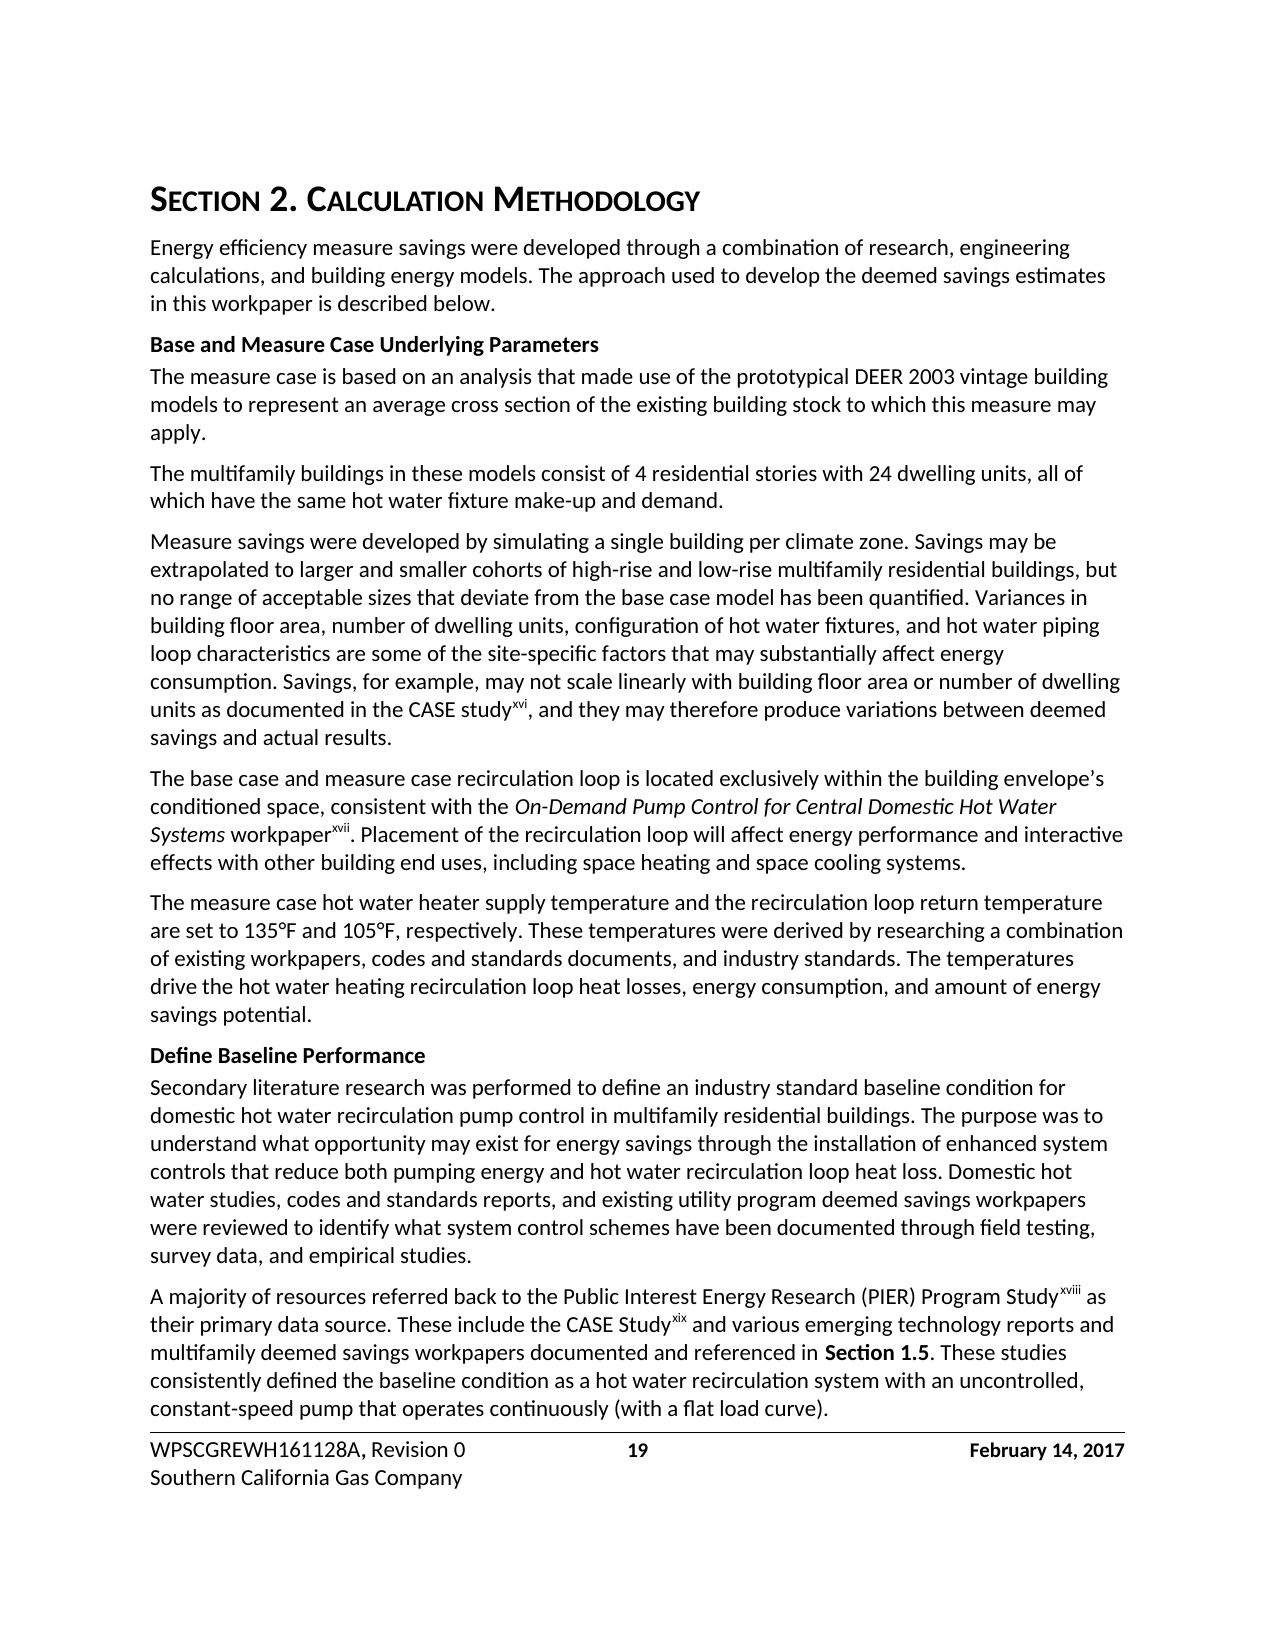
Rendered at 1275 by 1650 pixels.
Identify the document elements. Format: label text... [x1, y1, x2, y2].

text Measure savings were developed by simulating a single building per climate zone. Savings may be extrapolated to larger and smaller cohorts of high-rise and low-rise multifamily residential buildings, but no range of acceptable sizes that deviate from the base case model has been quantified. Variances in building floor area, number of dwelling units, configuration of hot water fixtures, and hot water piping loop characteristics are some of the site-specific factors that may substantially affect energy consumption. Savings, for example, may not scale linearly with building floor area or number of dwelling units as documented in the CASE study, and they may therefore produce variations between deemed savings and actual results. [150, 527, 1125, 751]
text Secondary literature research was performed to define an industry standard baseline condition for domestic hot water recirculation pump control in multifamily residential buildings. The purpose was to understand what opportunity may exist for energy savings through the installation of enhanced system controls that reduce both pumping energy and hot water recirculation loop heat loss. Domestic hot water studies, codes and standards reports, and existing utility program deemed savings workpapers were reviewed to identify what system control schemes have been documented through field testing, survey data, and empirical studies. [150, 1073, 1125, 1269]
text The base case and measure case recirculation loop is located exclusively within the building envelope’s conditioned space, consistent with the On-Demand Pump Control for Central Domestic Hot Water Systems workpaper. Placement of the recirculation loop will affect energy performance and interactive effects with other building end uses, including space heating and space cooling systems. [150, 764, 1125, 876]
text The measure case hot water heater supply temperature and the recirculation loop return temperature are set to 135°F and 105°F, respectively. These temperatures were derived by researching a combination of existing workpapers, codes and standards documents, and industry standards. The temperatures drive the hot water heating recirculation loop heat losses, energy consumption, and amount of energy savings potential. [150, 888, 1125, 1028]
text The multifamily buildings in these models consist of 4 residential stories with 24 dwelling units, all of which have the same hot water fixture make-up and demand. [150, 459, 1125, 515]
text Define Baseline Performance [150, 1041, 1125, 1069]
subtitle Section 2. Calculation Methodology [150, 175, 1125, 221]
text Energy efficiency measure savings were developed through a combination of research, engineering calculations, and building energy models. The approach used to develop the deemed savings estimates in this workpaper is described below. [150, 233, 1125, 317]
text Base and Measure Case Underlying Parameters [150, 330, 1125, 358]
text The measure case is based on an analysis that made use of the prototypical DEER 2003 vintage building models to represent an average cross section of the existing building stock to which this measure may apply. [150, 362, 1125, 446]
text A majority of resources referred back to the Public Interest Energy Research (PIER) Program Study as their primary data source. These include the CASE Study and various emerging technology reports and multifamily deemed savings workpapers documented and referenced in Section 1.5. These studies consistently defined the baseline condition as a hot water recirculation system with an uncontrolled, constant-speed pump that operates continuously (with a flat load curve). [150, 1282, 1125, 1422]
